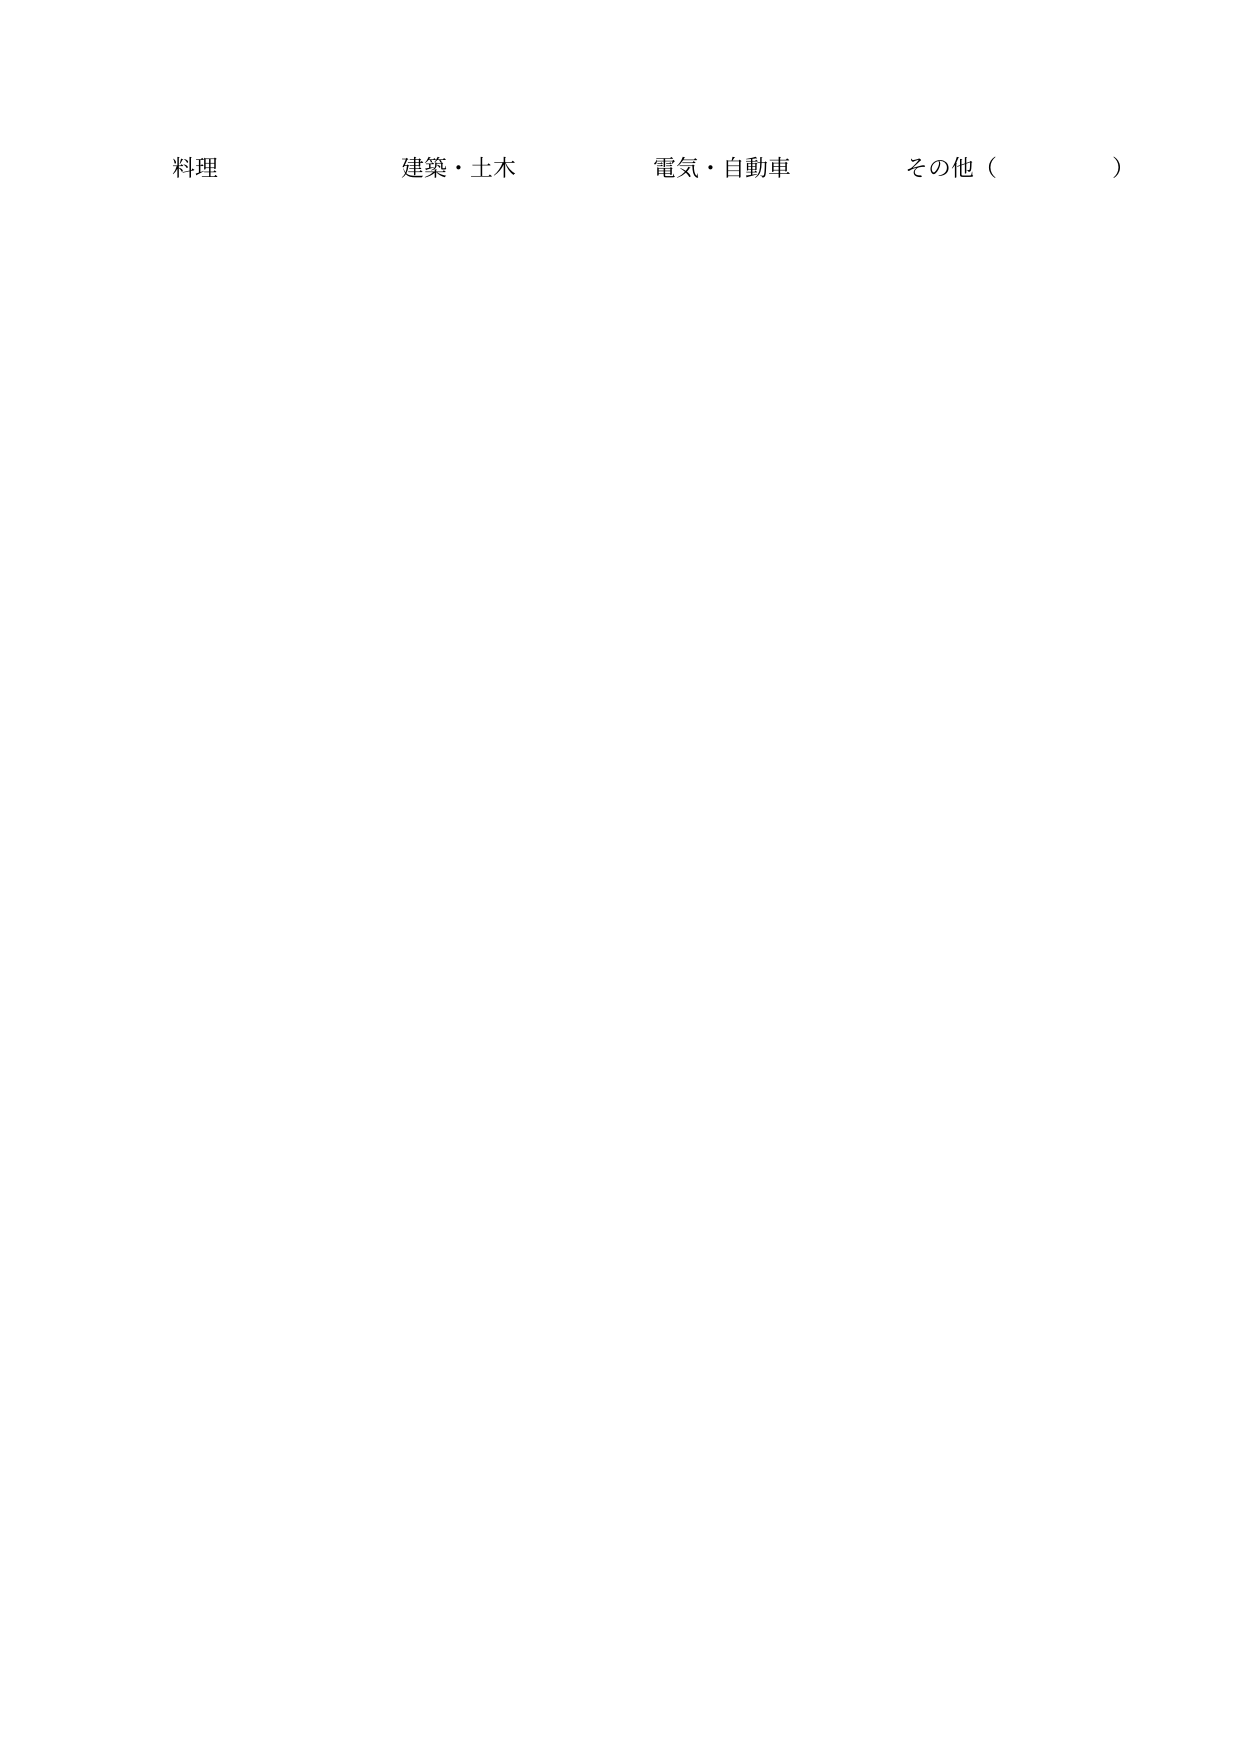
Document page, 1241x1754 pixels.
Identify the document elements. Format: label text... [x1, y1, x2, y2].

text 料理 建築・土木 電気・自動車 その他（ ） [80, 150, 1152, 183]
